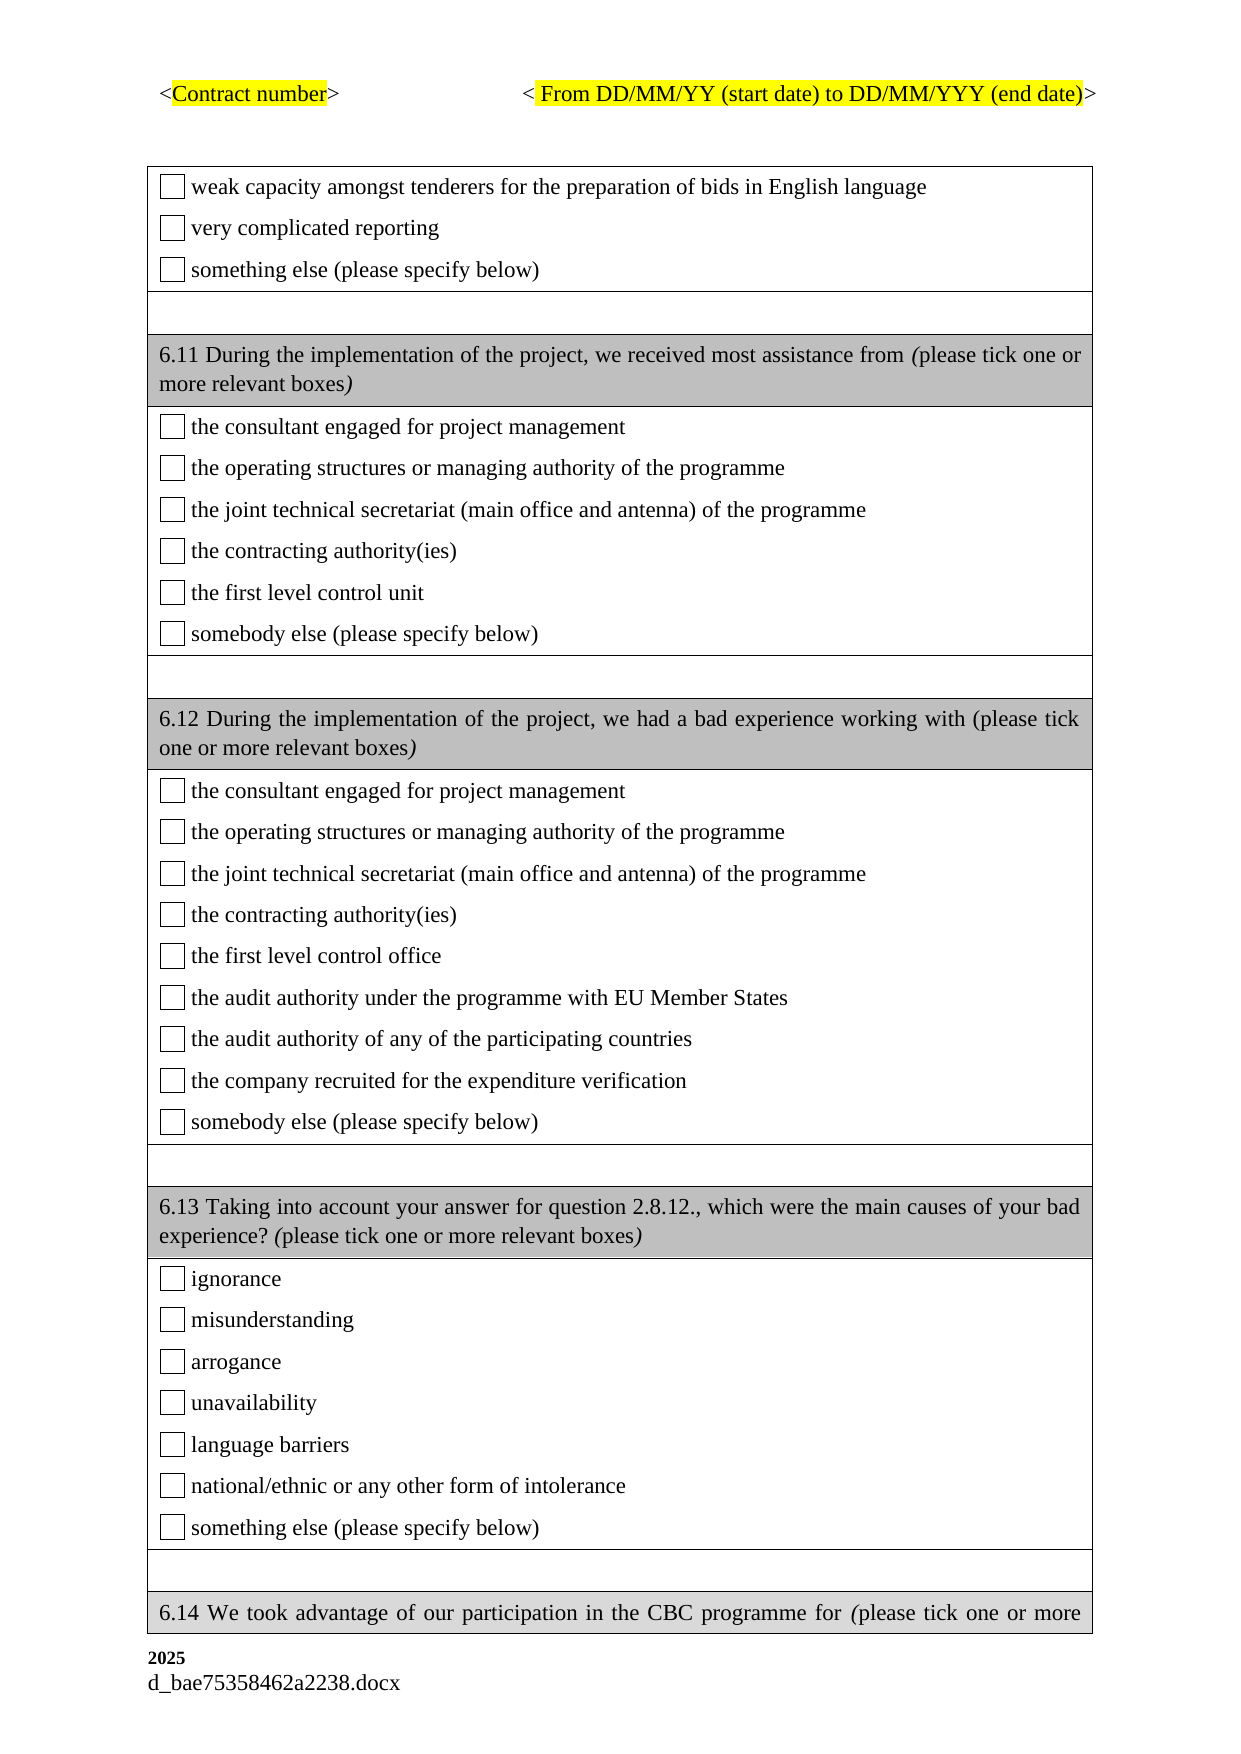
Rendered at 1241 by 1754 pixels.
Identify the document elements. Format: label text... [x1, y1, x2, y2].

table_cell [148, 1145, 1092, 1186]
table_cell [148, 1550, 1092, 1591]
table_cell the consultant engaged for project management the operating structures or managing authority of the programme the joint technical secretariat (main office and antenna) of the programme the contracting authority(ies) the first level control office the audit authority under the programme with EU Member States the audit authority of any of the participating countries the company recruited for the expenditure verification somebody else (please specify below) [148, 770, 1092, 1143]
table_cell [148, 1592, 1092, 1633]
table_cell [148, 292, 1092, 334]
table_cell [148, 656, 1092, 698]
table_cell 6.11 During the implementation of the project, we received most assistance from (please tick one or more relevant boxes) [148, 335, 1092, 406]
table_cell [148, 167, 1092, 291]
table_cell 6.13 Taking into account your answer for question 2.8.12., which were the main causes of your bad experience? (please tick one or more relevant boxes) [148, 1187, 1092, 1257]
table_cell ignorance misunderstanding arrogance unavailability language barriers national/ethnic or any other form of intolerance something else (please specify below) [148, 1259, 1092, 1549]
table_cell 6.12 During the implementation of the project, we had a bad experience working with (please tick one or more relevant boxes) [148, 699, 1092, 769]
table_cell the consultant engaged for project management the operating structures or managing authority of the programme the joint technical secretariat (main office and antenna) of the programme the contracting authority(ies) the first level control unit somebody else (please specify below) [148, 407, 1092, 655]
